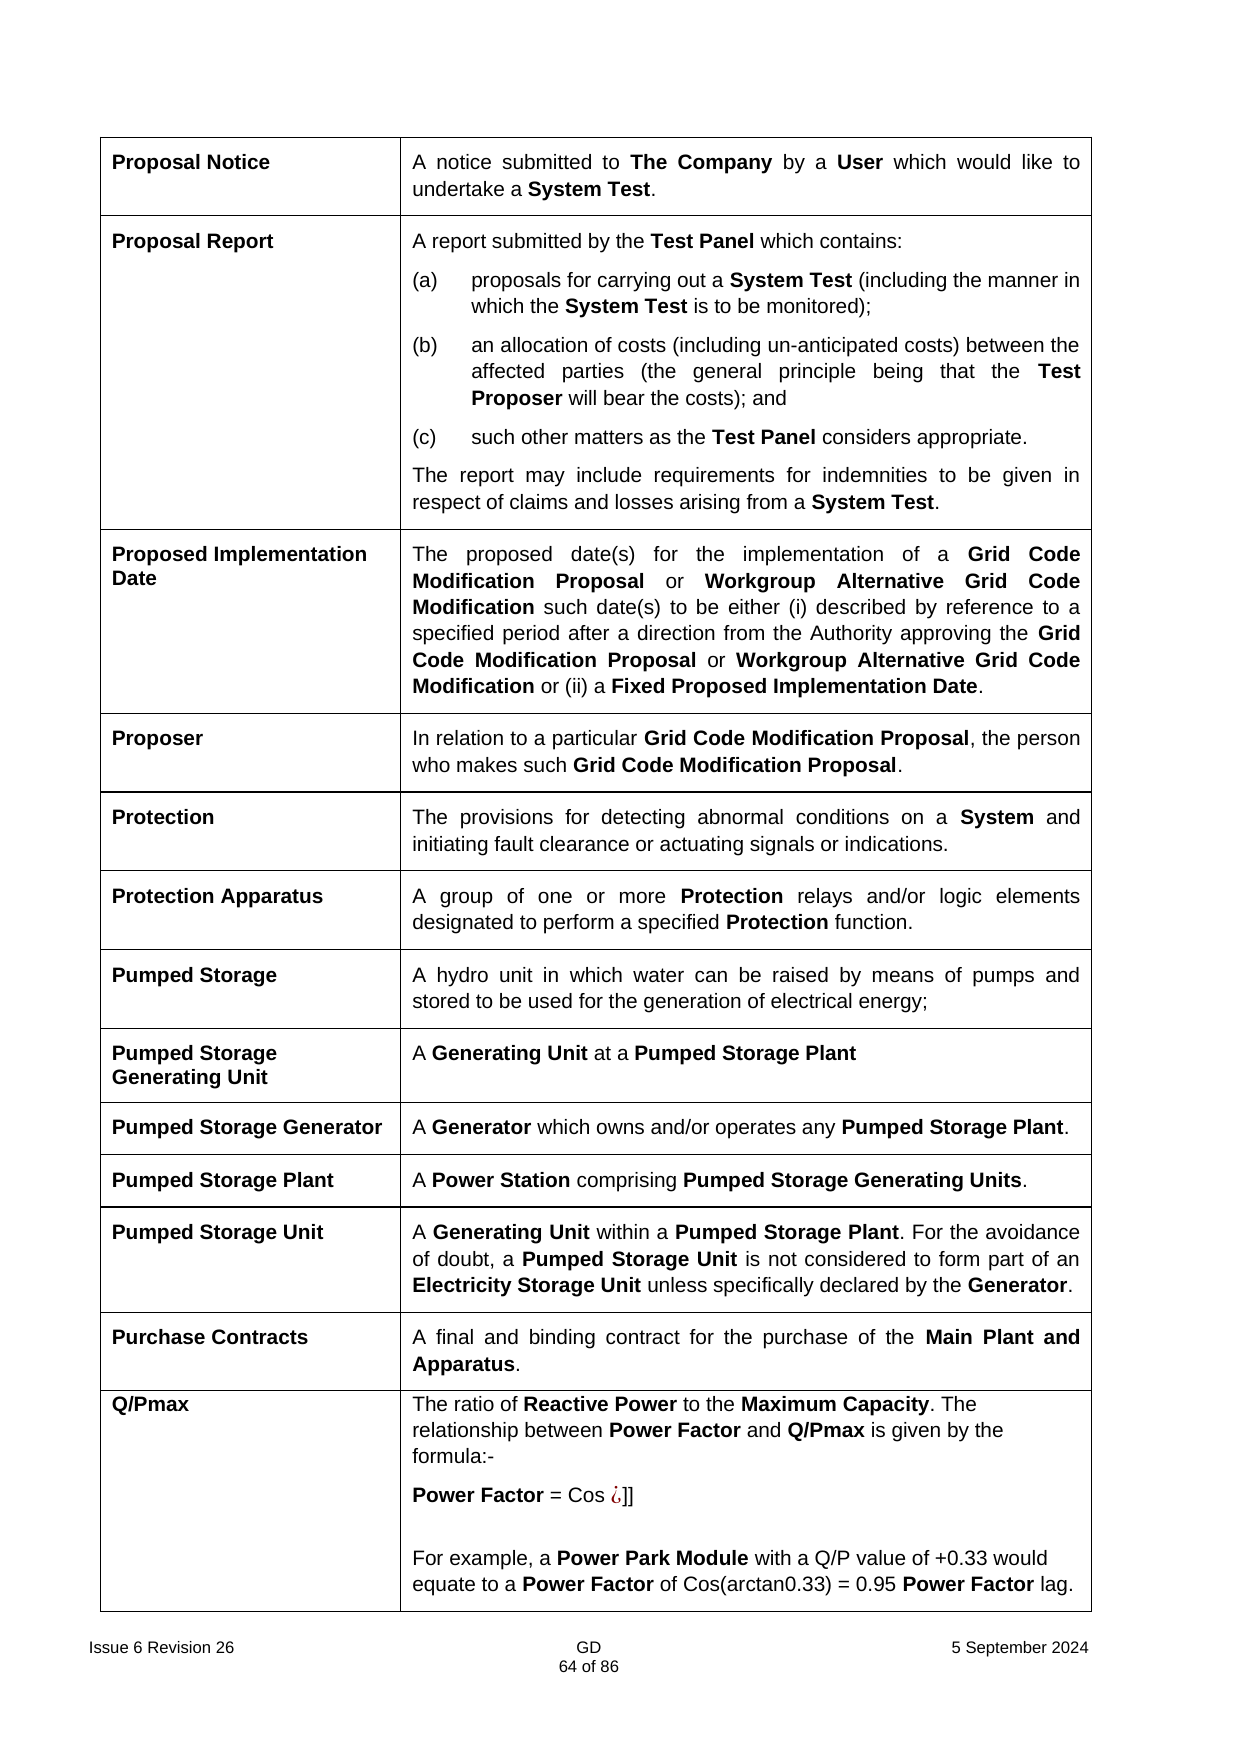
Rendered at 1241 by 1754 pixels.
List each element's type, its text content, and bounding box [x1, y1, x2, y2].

table_cell A Power Station comprising Pumped Storage Generating Units. [401, 1155, 1091, 1206]
table_cell A Generator which owns and/or operates any Pumped Storage Plant. [401, 1103, 1091, 1154]
table_cell Pumped Storage Plant [101, 1155, 400, 1206]
table_cell Proposer [101, 714, 400, 791]
table_cell Pumped Storage Generating Unit [101, 1029, 400, 1102]
table_cell A group of one or more Protection relays and/or logic elements designated to perform a specified Protection function. [401, 871, 1091, 949]
table_cell Purchase Contracts [101, 1313, 400, 1390]
table_cell A report submitted by the Test Panel which contains: (a) proposals for carrying out a System Test (including the manner in which the System Test is to be monitored); (b) an allocation of costs (including un-anticipated costs) between the affected parties (the general principle being that the Test Proposer will bear the costs); and (c) such other matters as the Test Panel considers appropriate. The report may include requirements for indemnities to be given in respect of claims and losses arising from a System Test. [401, 216, 1091, 528]
table_cell The provisions for detecting abnormal conditions on a System and initiating fault clearance or actuating signals or indications. [401, 793, 1091, 870]
table_cell Pumped Storage Generator [101, 1103, 400, 1154]
table_cell A Generating Unit within a Pumped Storage Plant. For the avoidance of doubt, a Pumped Storage Unit is not considered to form part of an Electricity Storage Unit unless specifically declared by the Generator. [401, 1208, 1091, 1312]
table_cell The ratio of Reactive Power to the Maximum Capacity. The relationship between Power Factor and Q/Pmax is given by the formula:- Power Factor = Cos ]] For example, a Power Park Module with a Q/P value of +0.33 would equate to a Power Factor of Cos(arctan0.33) = 0.95 Power Factor lag. [401, 1391, 1091, 1611]
table_cell Proposed Implementation Date [101, 530, 400, 713]
table_cell Protection [101, 793, 400, 870]
table_cell A hydro unit in which water can be raised by means of pumps and stored to be used for the generation of electrical energy; [401, 950, 1091, 1028]
table_cell Proposal Report [101, 216, 400, 528]
table_cell Q/Pmax [101, 1391, 400, 1611]
table_cell Proposal Notice [101, 138, 400, 215]
table_cell The proposed date(s) for the implementation of a Grid Code Modification Proposal or Workgroup Alternative Grid Code Modification such date(s) to be either (i) described by reference to a specified period after a direction from the Authority approving the Grid Code Modification Proposal or Workgroup Alternative Grid Code Modification or (ii) a Fixed Proposed Implementation Date. [401, 530, 1091, 713]
table_cell Pumped Storage Unit [101, 1208, 400, 1312]
table_cell A final and binding contract for the purchase of the Main Plant and Apparatus. [401, 1313, 1091, 1390]
table_cell Pumped Storage [101, 950, 400, 1028]
table_cell In relation to a particular Grid Code Modification Proposal, the person who makes such Grid Code Modification Proposal. [401, 714, 1091, 791]
table_cell Protection Apparatus [101, 871, 400, 949]
table_cell A Generating Unit at a Pumped Storage Plant [401, 1029, 1091, 1102]
table_cell A notice submitted to The Company by a User which would like to undertake a System Test. [401, 138, 1091, 215]
